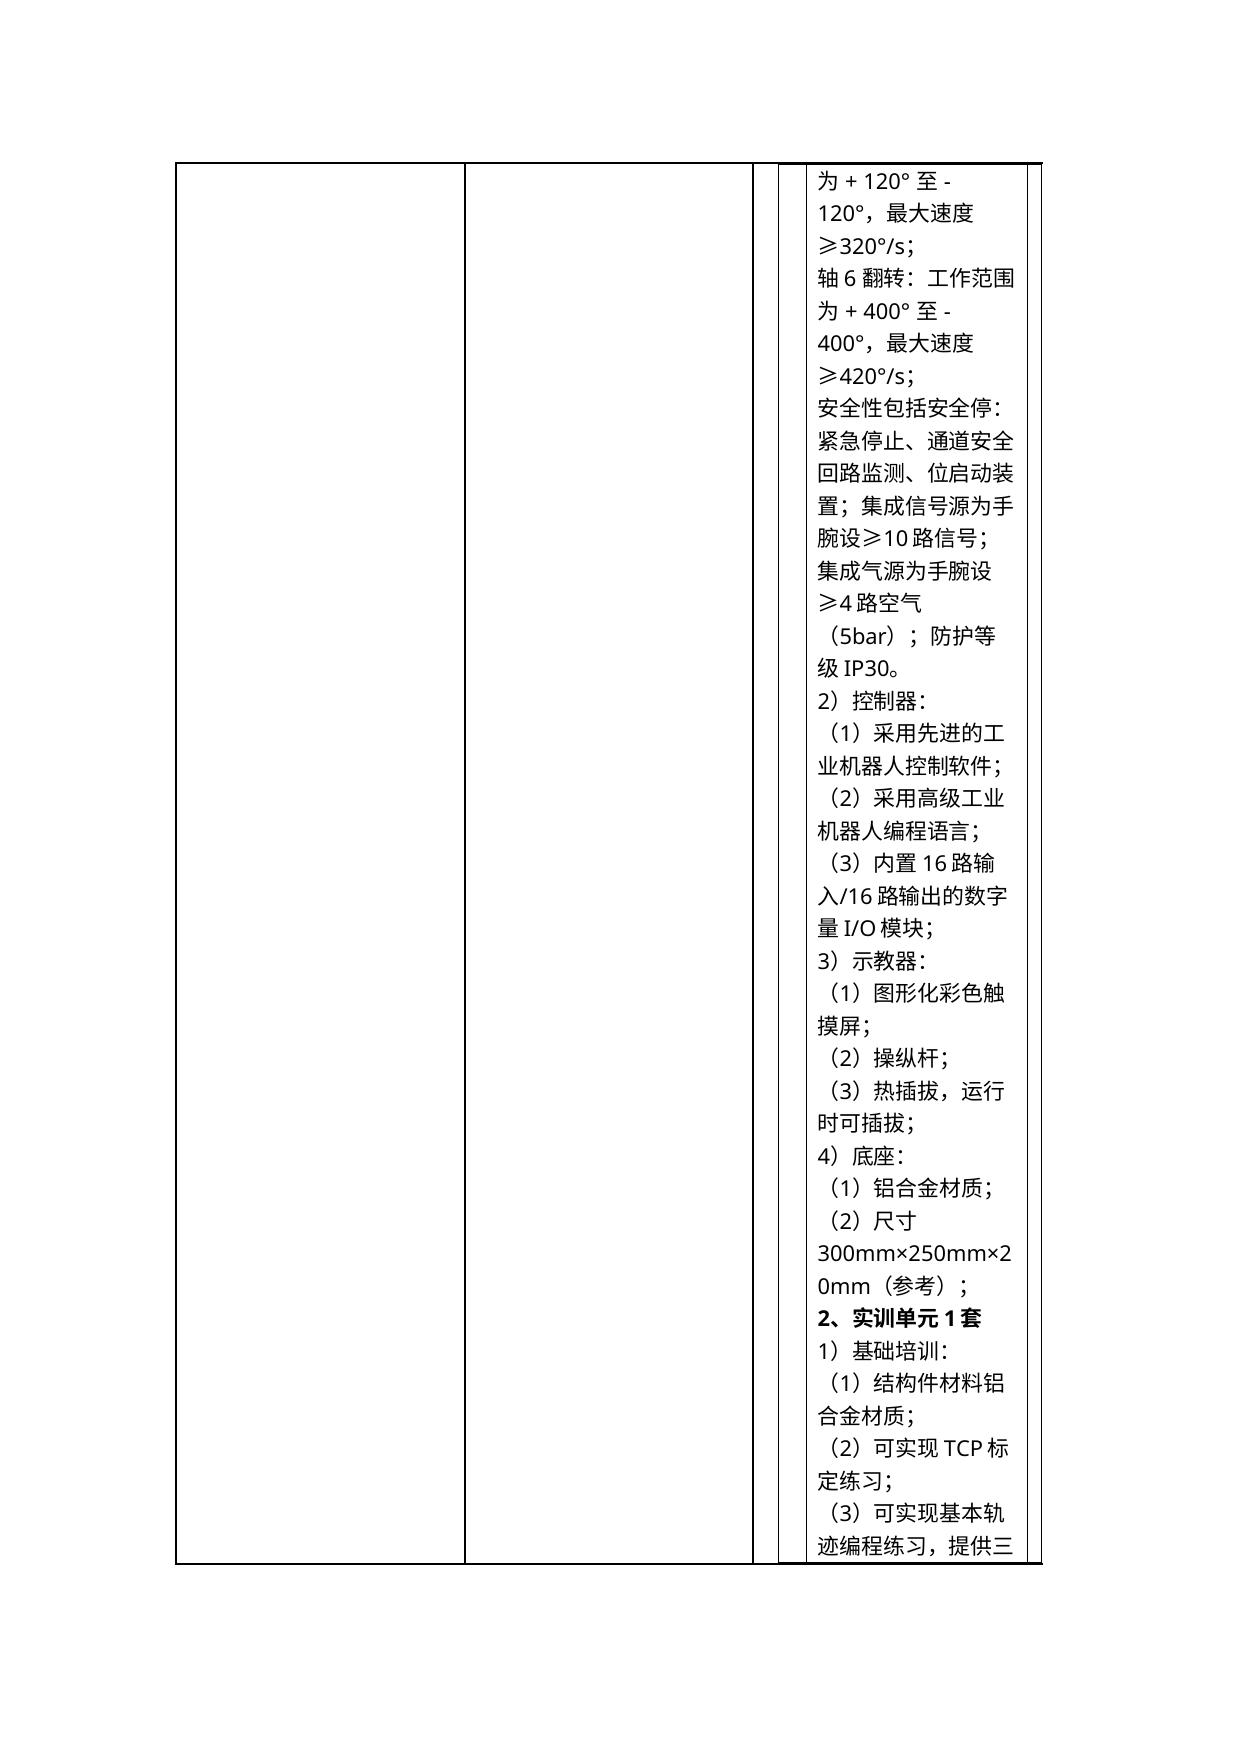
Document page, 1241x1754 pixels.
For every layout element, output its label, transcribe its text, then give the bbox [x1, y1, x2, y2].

table_cell [754, 164, 778, 1563]
table_cell [1028, 165, 1041, 1562]
table_cell 1 [177, 164, 464, 1563]
table_cell [466, 164, 752, 1563]
table_cell [779, 165, 806, 1562]
table_cell [807, 165, 1027, 1562]
